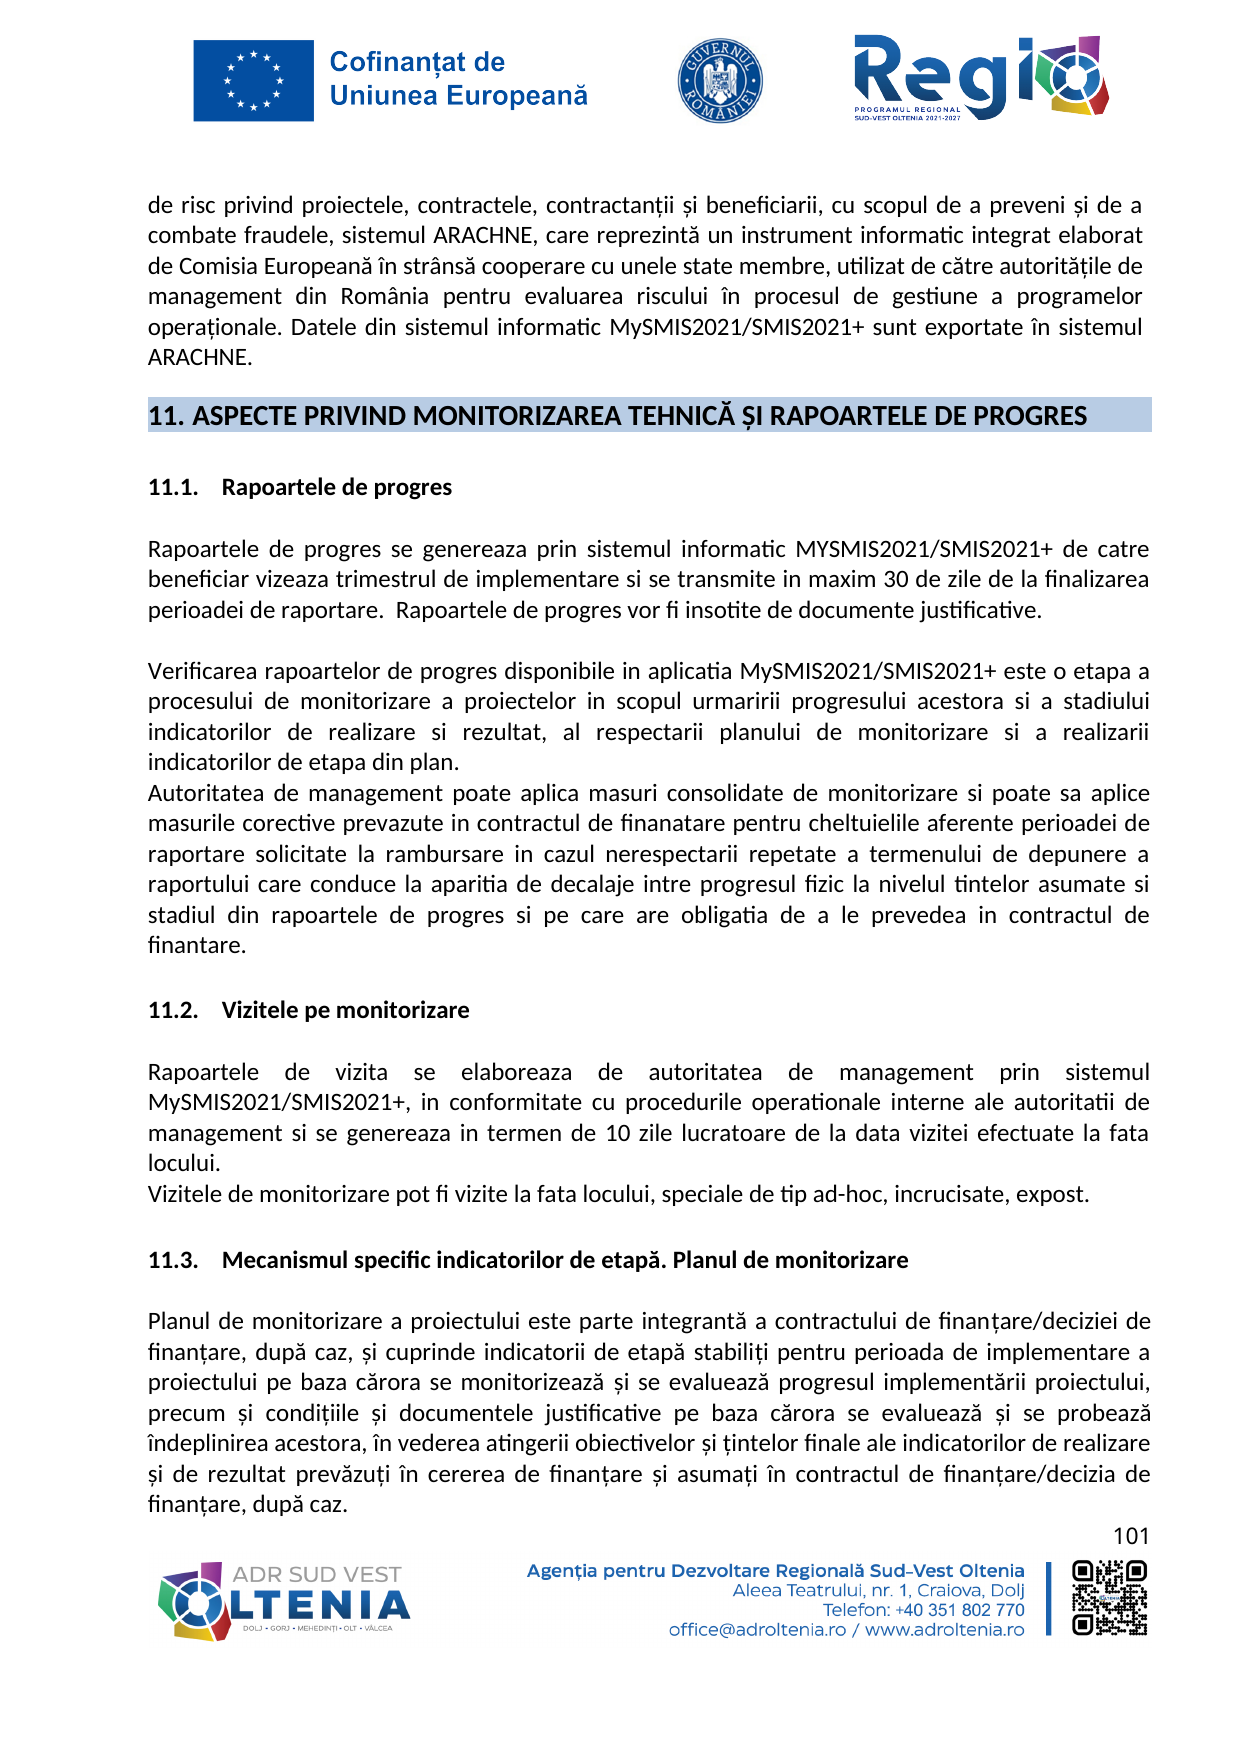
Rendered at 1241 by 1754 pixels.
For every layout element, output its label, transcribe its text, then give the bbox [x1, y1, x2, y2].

subtitle 11.1. Rapoartele de progres [148, 471, 1152, 501]
picture [148, 1551, 1152, 1648]
subtitle 11. ASPECTE PRIVIND MONITORIZAREA TEHNICĂ ȘI RAPOARTELE DE PROGRES [148, 397, 1152, 432]
subtitle 11.2. Vizitele pe monitorizare [148, 995, 1152, 1025]
picture [852, 34, 1111, 123]
text Planul de monitorizare a proiectului este parte integrantă a contractului de finanţare/deciziei de finanţare, după caz, şi cuprinde indicatorii de etapă stabiliţi pentru perioada de implementare a proiectului pe baza cărora se monitorizează şi se evaluează progresul implementării proiectului, precum şi condiţiile şi documentele justificative pe baza cărora se evaluează şi se probează îndeplinirea acestora, în vederea atingerii obiectivelor şi ţintelor finale ale indicatorilor de realizare şi de rezultat prevăzuţi în cererea de finanţare şi asumaţi în contractul de finanţare/decizia de finanţare, după caz. [148, 1306, 1152, 1519]
text Rapoartele de progres se genereaza prin sistemul informatic MYSMIS2021/SMIS2021+ de catre beneficiar vizeaza trimestrul de implementare si se transmite in maxim 30 de zile de la finalizarea perioadei de raportare. Rapoartele de progres vor fi insotite de documente justificative. [148, 533, 1152, 624]
text Verificarea rapoartelor de progres disponibile in aplicatia MySMIS2021/SMIS2021+ este o etapa a procesului de monitorizare a proiectelor in scopul urmaririi progresului acestora si a stadiului indicatorilor de realizare si rezultat, al respectarii planului de monitorizare si a realizarii indicatorilor de etapa din plan. [148, 655, 1152, 777]
picture [188, 35, 590, 125]
subtitle 11.3. Mecanismul specific indicatorilor de etapă. Planul de monitorizare [148, 1244, 1152, 1274]
text Autoritatea de management poate aplica masuri consolidate de monitorizare si poate sa aplice masurile corective prevazute in contractul de finanatare pentru cheltuielile aferente perioadei de raportare solicitate la rambursare in cazul nerespectarii repetate a termenului de depunere a raportului care conduce la aparitia de decalaje intre progresul fizic la nivelul tintelor asumate si stadiul din rapoartele de progres si pe care are obligatia de a le prevedea in contractul de finantare. [148, 777, 1152, 960]
text Rapoartele de vizita se elaboreaza de autoritatea de management prin sistemul MySMIS2021/SMIS2021+, in conformitate cu procedurile operationale interne ale autoritatii de management si se genereaza in termen de 10 zile lucratoare de la data vizitei efectuate la fata locului. [148, 1056, 1152, 1178]
picture [674, 36, 768, 126]
text Vizitele de monitorizare pot fi vizite la fata locului, speciale de tip ad-hoc, incrucisate, expost. [148, 1178, 1152, 1208]
